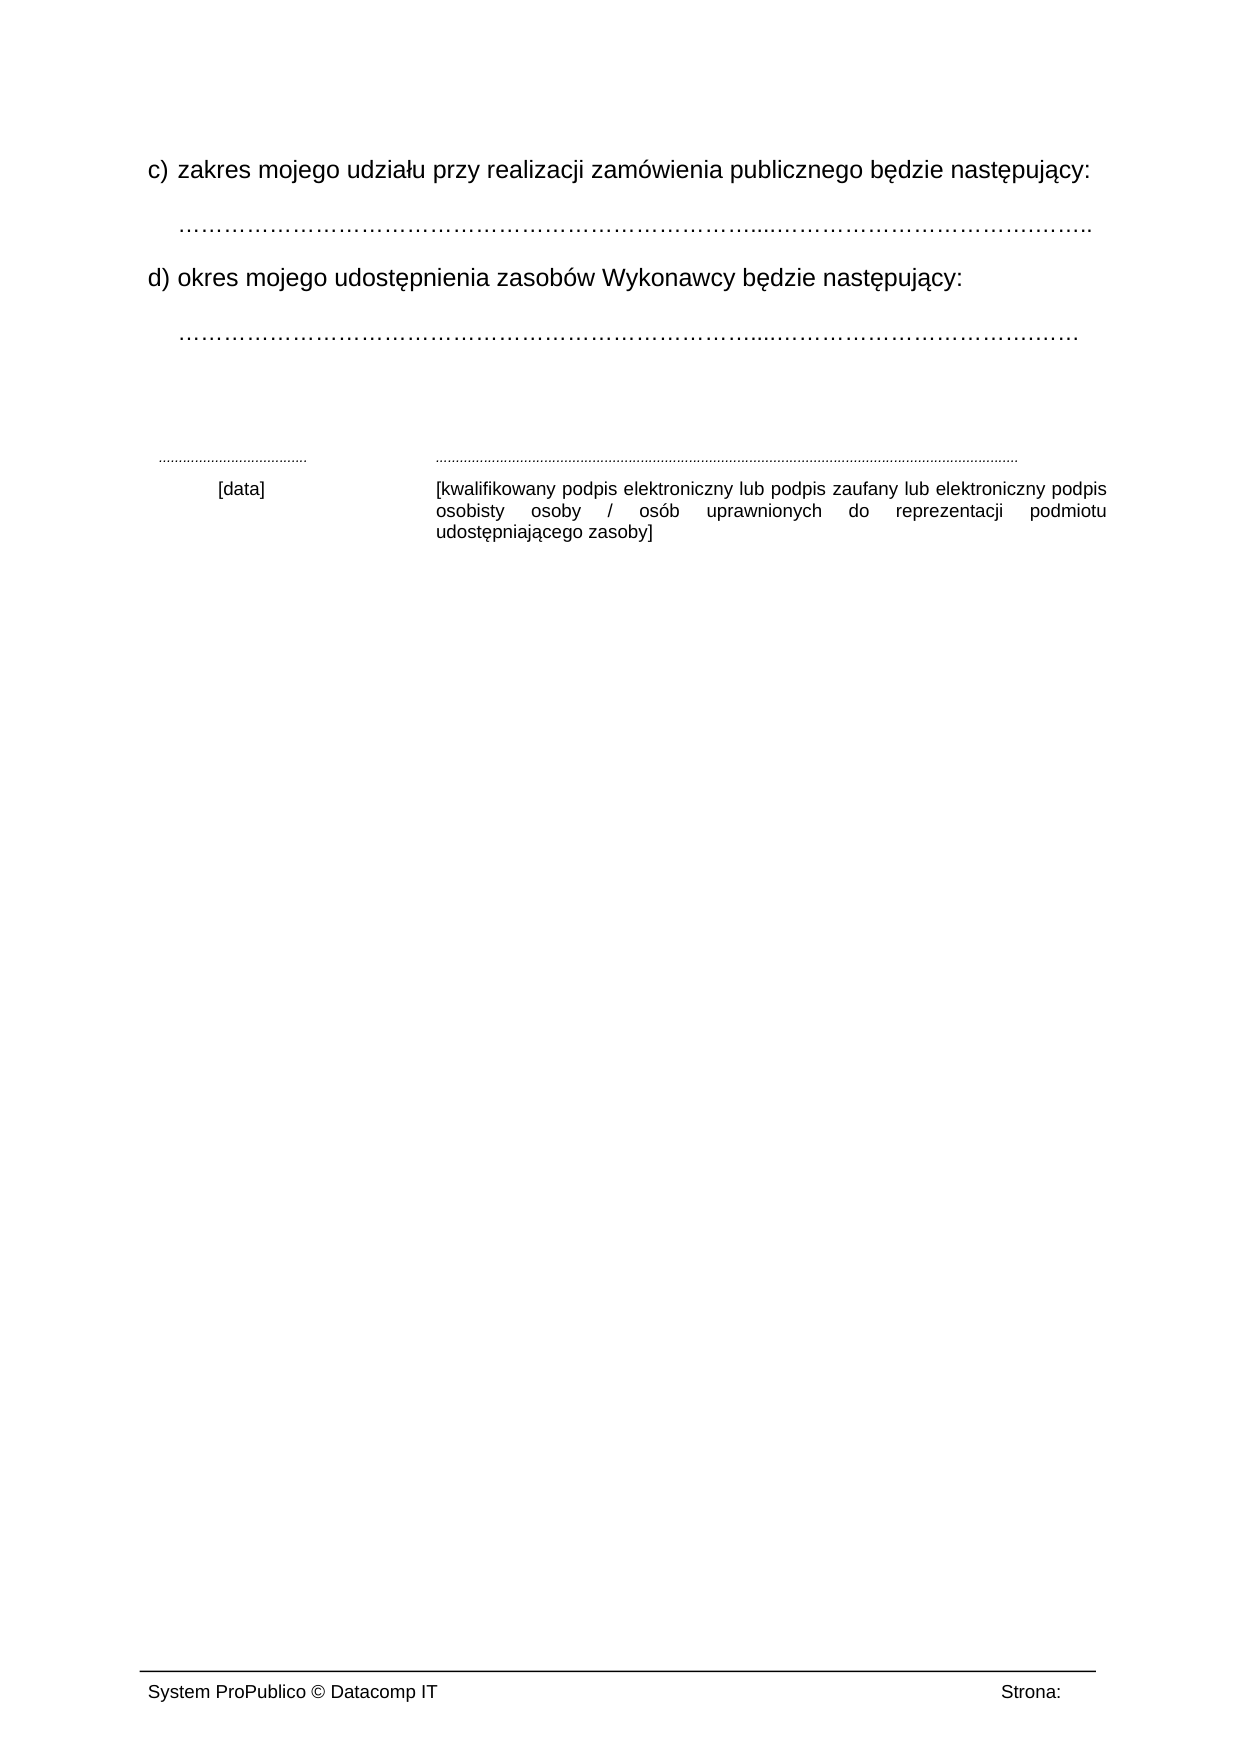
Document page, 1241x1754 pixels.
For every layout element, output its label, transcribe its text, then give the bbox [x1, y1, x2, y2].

list okres mojego udostępnienia zasobów Wykonawcy będzie następujący: [148, 263, 1093, 292]
table_header ..................................... [data] [148, 421, 424, 549]
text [177, 211, 1093, 237]
text …………………………………………………………………....…………………………….…… [177, 319, 1093, 345]
table_header ................................................................................................................................................. [kwalifikowany podpis elektroniczny lub podpis zaufany lub elektroniczny podpis osobisty osoby / osób uprawnionych do reprezentacji podmiotu udostępniającego zasoby] [425, 421, 1119, 549]
list zakres mojego udziału przy realizacji zamówienia publicznego będzie następujący: [148, 155, 1093, 184]
